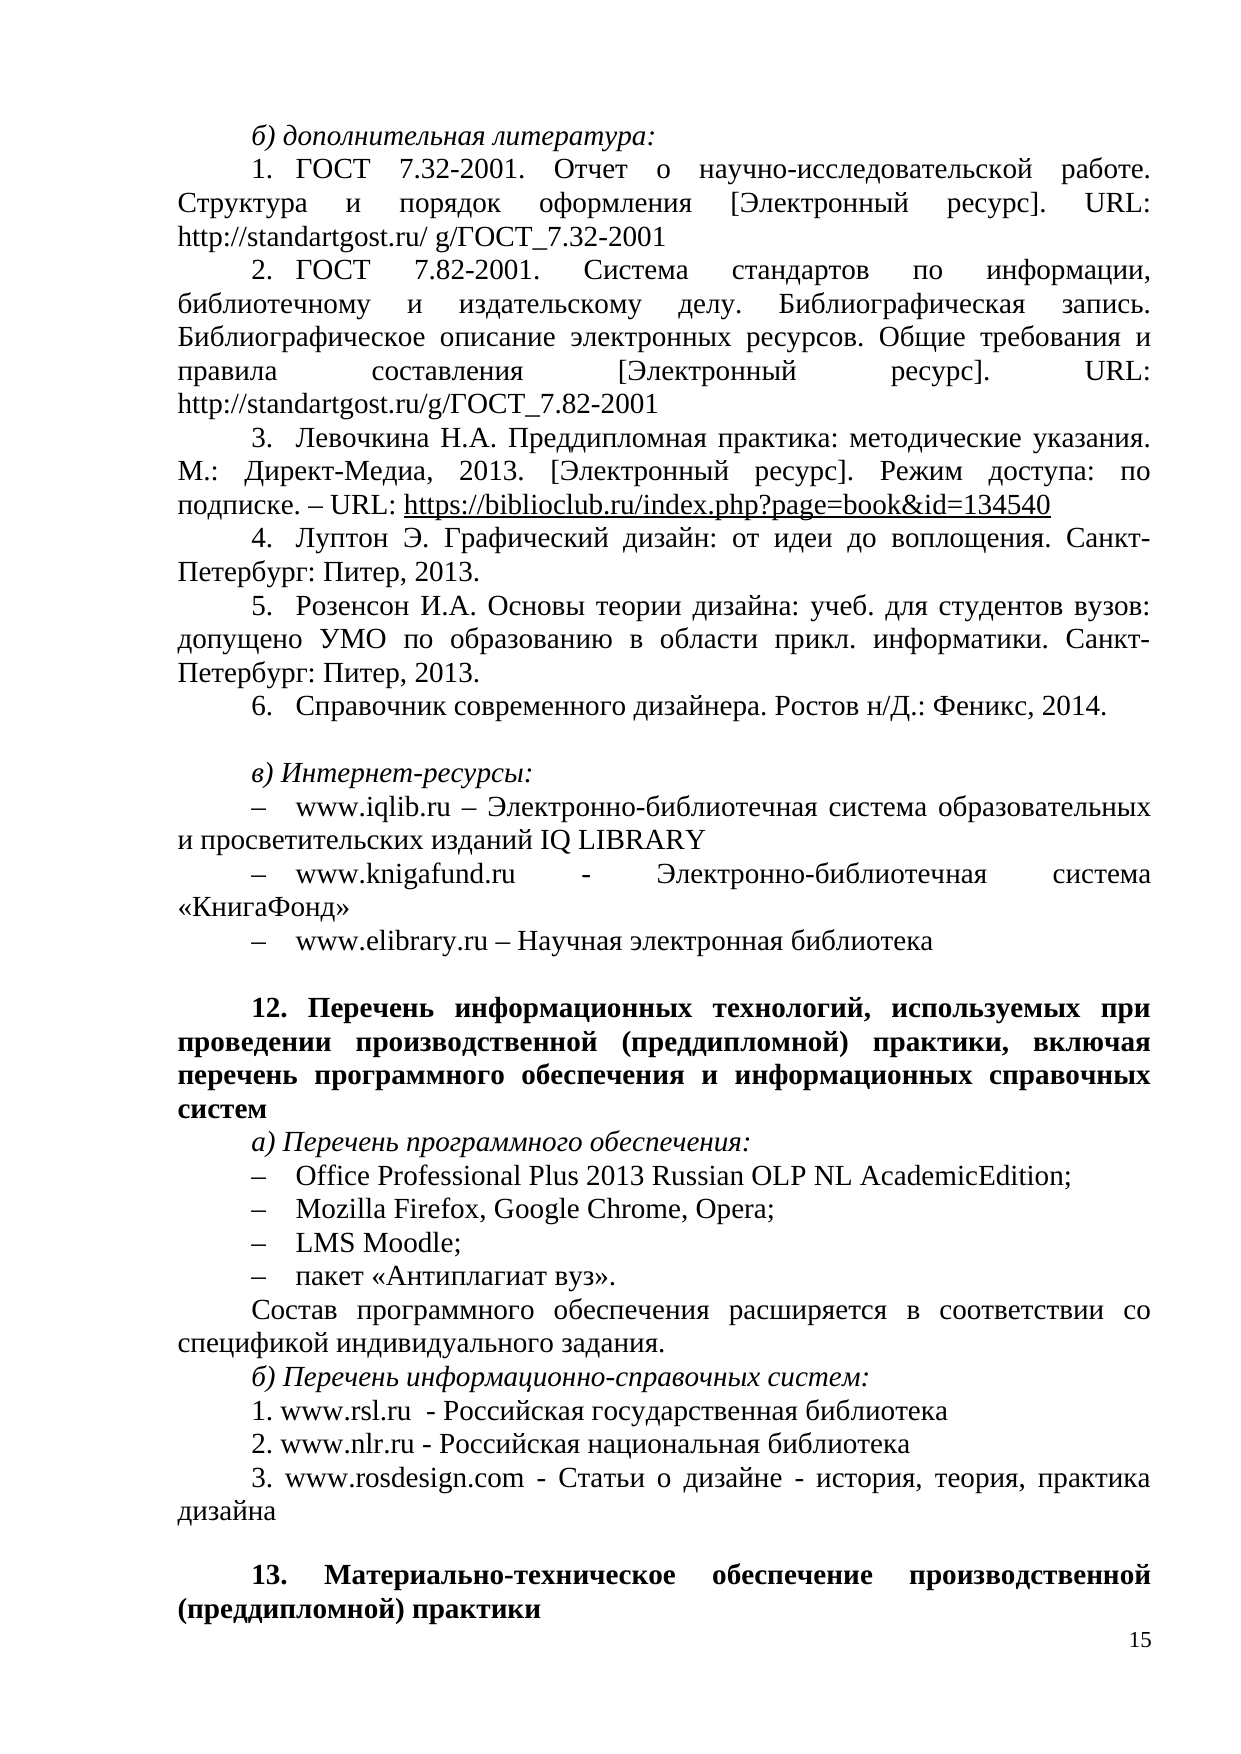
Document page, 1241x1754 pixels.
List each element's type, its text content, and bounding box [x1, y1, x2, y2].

list LMS Moodle; [177, 1225, 1152, 1258]
list Справочник современного дизайнера. Ростов н/Д.: Феникс, 2014. [177, 688, 1152, 722]
list www.elibrary.ru – Научная электронная библиотека [177, 923, 1152, 957]
text 12. Перечень информационных технологий, используемых при проведении производственной (преддипломной) практики, включая перечень программного обеспечения и информационных справочных систем [177, 990, 1152, 1124]
list www.iqlib.ru – Электронно-библиотечная система образовательных и просветительских изданий IQ LIBRARY [177, 789, 1152, 856]
list Левочкина Н.А. Преддипломная практика: методические указания. М.: Директ-Медиа, 2013. [Электронный ресурс]. Режим доступа: по подписке. – URL: https://biblioclub.ru/index.php?page=book&id=134540 [177, 420, 1152, 521]
text б) Перечень информационно-справочных систем: [177, 1359, 1152, 1393]
list пакет «Антиплагиат вуз». [177, 1258, 1152, 1292]
list Луптон Э. Графический дизайн: от идеи до воплощения. Санкт-Петербург: Питер, 2013. [177, 521, 1152, 588]
list Розенсон И.А. Основы теории дизайна: учеб. для студентов вузов: допущено УМО по образованию в области прикл. информатики. Санкт-Петербург: Питер, 2013. [177, 588, 1152, 688]
text 13. Материально-техническое обеспечение производственной (преддипломной) практики [177, 1557, 1152, 1624]
list ГОСТ 7.32-2001. Отчет о научно-исследовательской работе. Структура и порядок оформления [Электронный ресурс]. URL: http://standartgost.ru/ g/ГОСТ_7.32-2001 [177, 152, 1152, 252]
list ГОСТ 7.82-2001. Система стандартов по информации, библиотечному и издательскому делу. Библиографическая запись. Библиографическое описание электронных ресурсов. Общие требования и правила составления [Электронный ресурс]. URL: http://standartgost.ru/g/ГОСТ_7.82-2001 [177, 252, 1152, 420]
list Office Professional Plus 2013 Russian OLP NL AcademicEdition; [177, 1158, 1152, 1191]
text 3. www.rosdesign.com - Статьи о дизайне - история, теория, практика дизайна [177, 1460, 1152, 1527]
text в) Интернет-ресурсы: [213, 755, 1152, 789]
text 2. www.nlr.ru - Российская национальная библиотека [177, 1426, 1152, 1460]
text 1. www.rsl.ru - Российская государственная библиотека [177, 1393, 1152, 1426]
text а) Перечень программного обеспечения: [177, 1124, 1152, 1158]
text Состав программного обеспечения расширяется в соответствии со спецификой индивидуального задания. [177, 1292, 1152, 1359]
text б) дополнительная литература: [177, 118, 1152, 152]
list www.knigafund.ru - Электронно-библиотечная система «КнигаФонд» [177, 856, 1152, 923]
list Mozilla Firefox, Google Chrome, Opera; [177, 1191, 1152, 1225]
